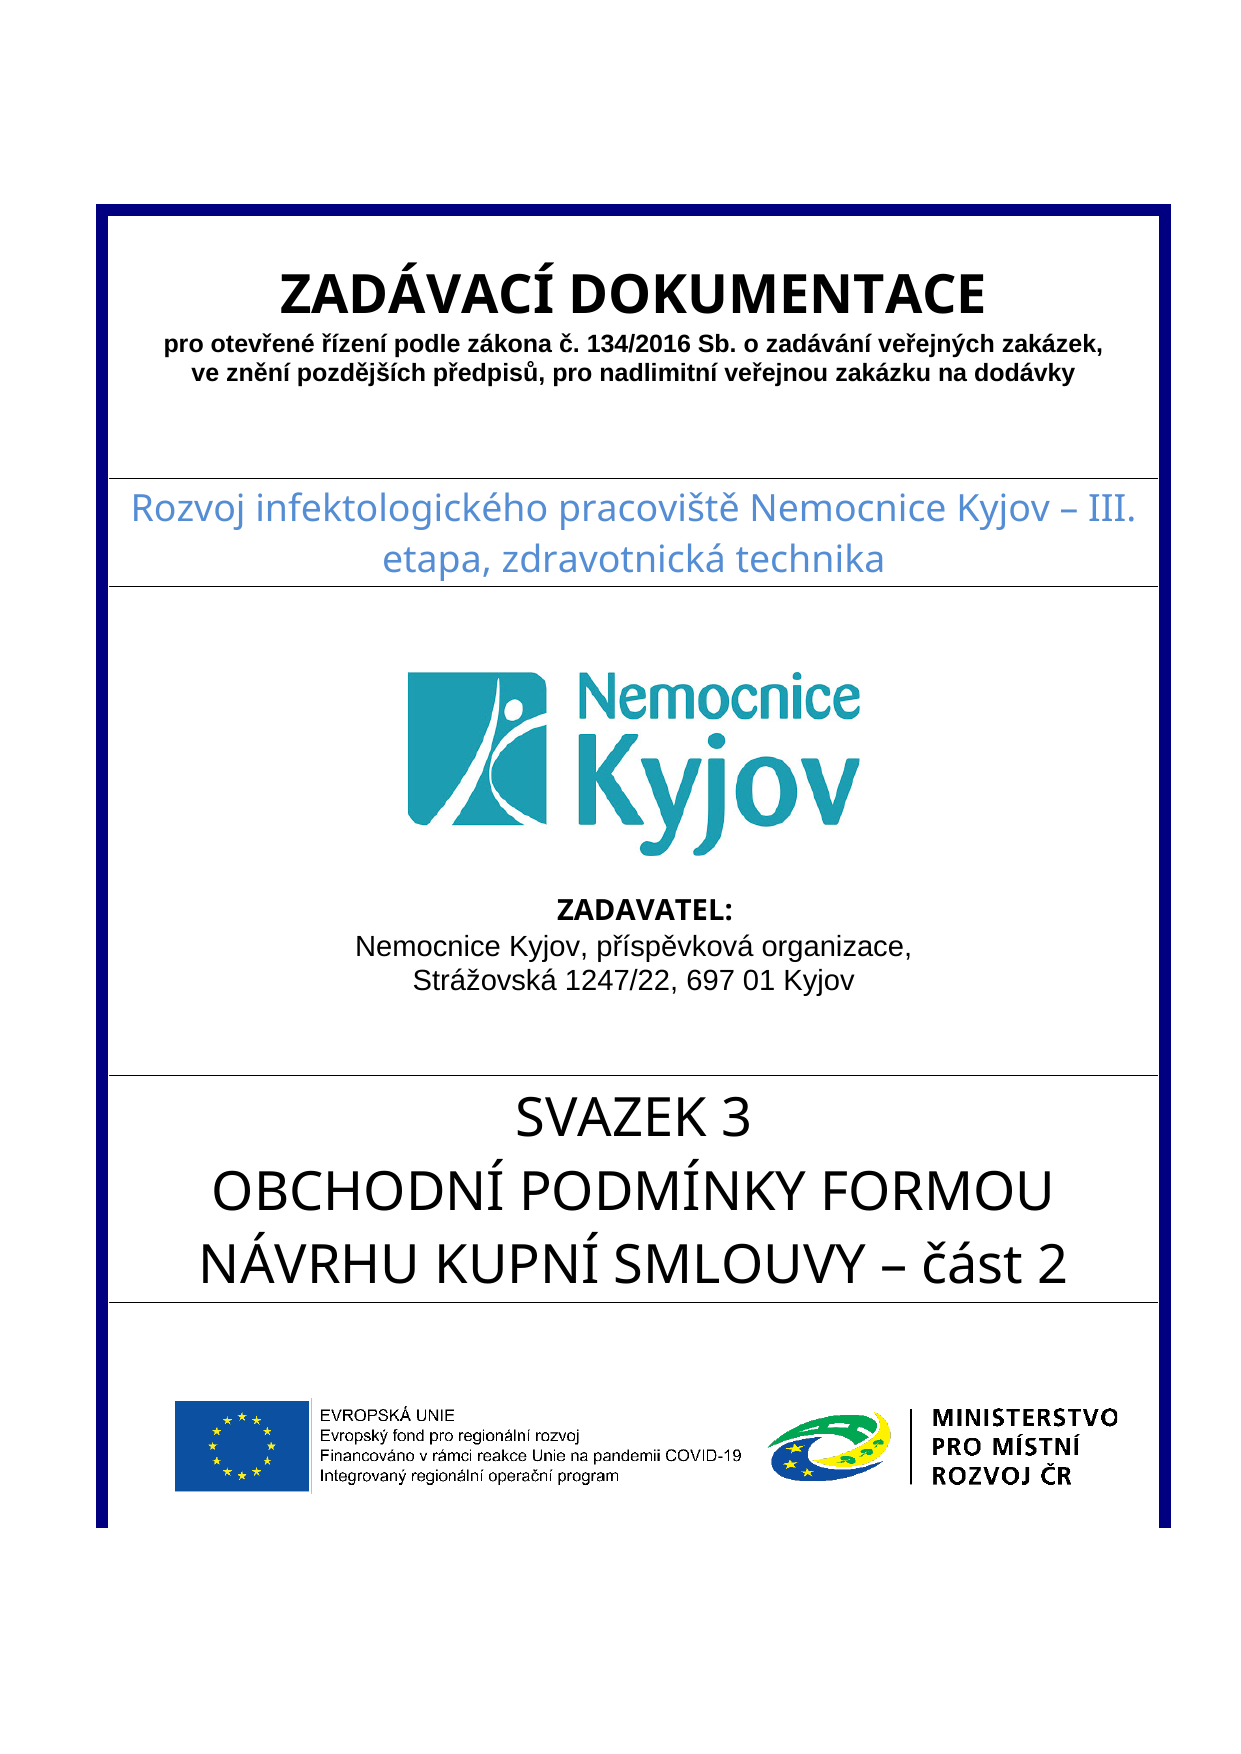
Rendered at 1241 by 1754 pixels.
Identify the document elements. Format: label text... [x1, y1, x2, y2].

table_cell ZADAVATEL: Nemocnice Kyjov, příspěvková organizace, Strážovská 1247/22, 697 01 Kyjov SVAZEK 3 OBCHODNÍ PODMÍNKY FORMOU NÁVRHU KUPNÍ SMLOUVY – část 2 [108, 587, 1159, 1303]
picture [172, 1398, 1118, 1494]
table_cell [108, 1303, 1159, 1527]
table_header ZADÁVACÍ DOKUMENTACE pro otevřené řízení podle zákona č. 134/2016 Sb. o zadávání veřejných zakázek, ve znění pozdějších předpisů, pro nadlimitní veřejnou zakázku na dodávky Rozvoj infektologického pracoviště Nemocnice Kyjov – III. etapa, zdravotnická technika [108, 216, 1159, 587]
picture [407, 672, 860, 856]
